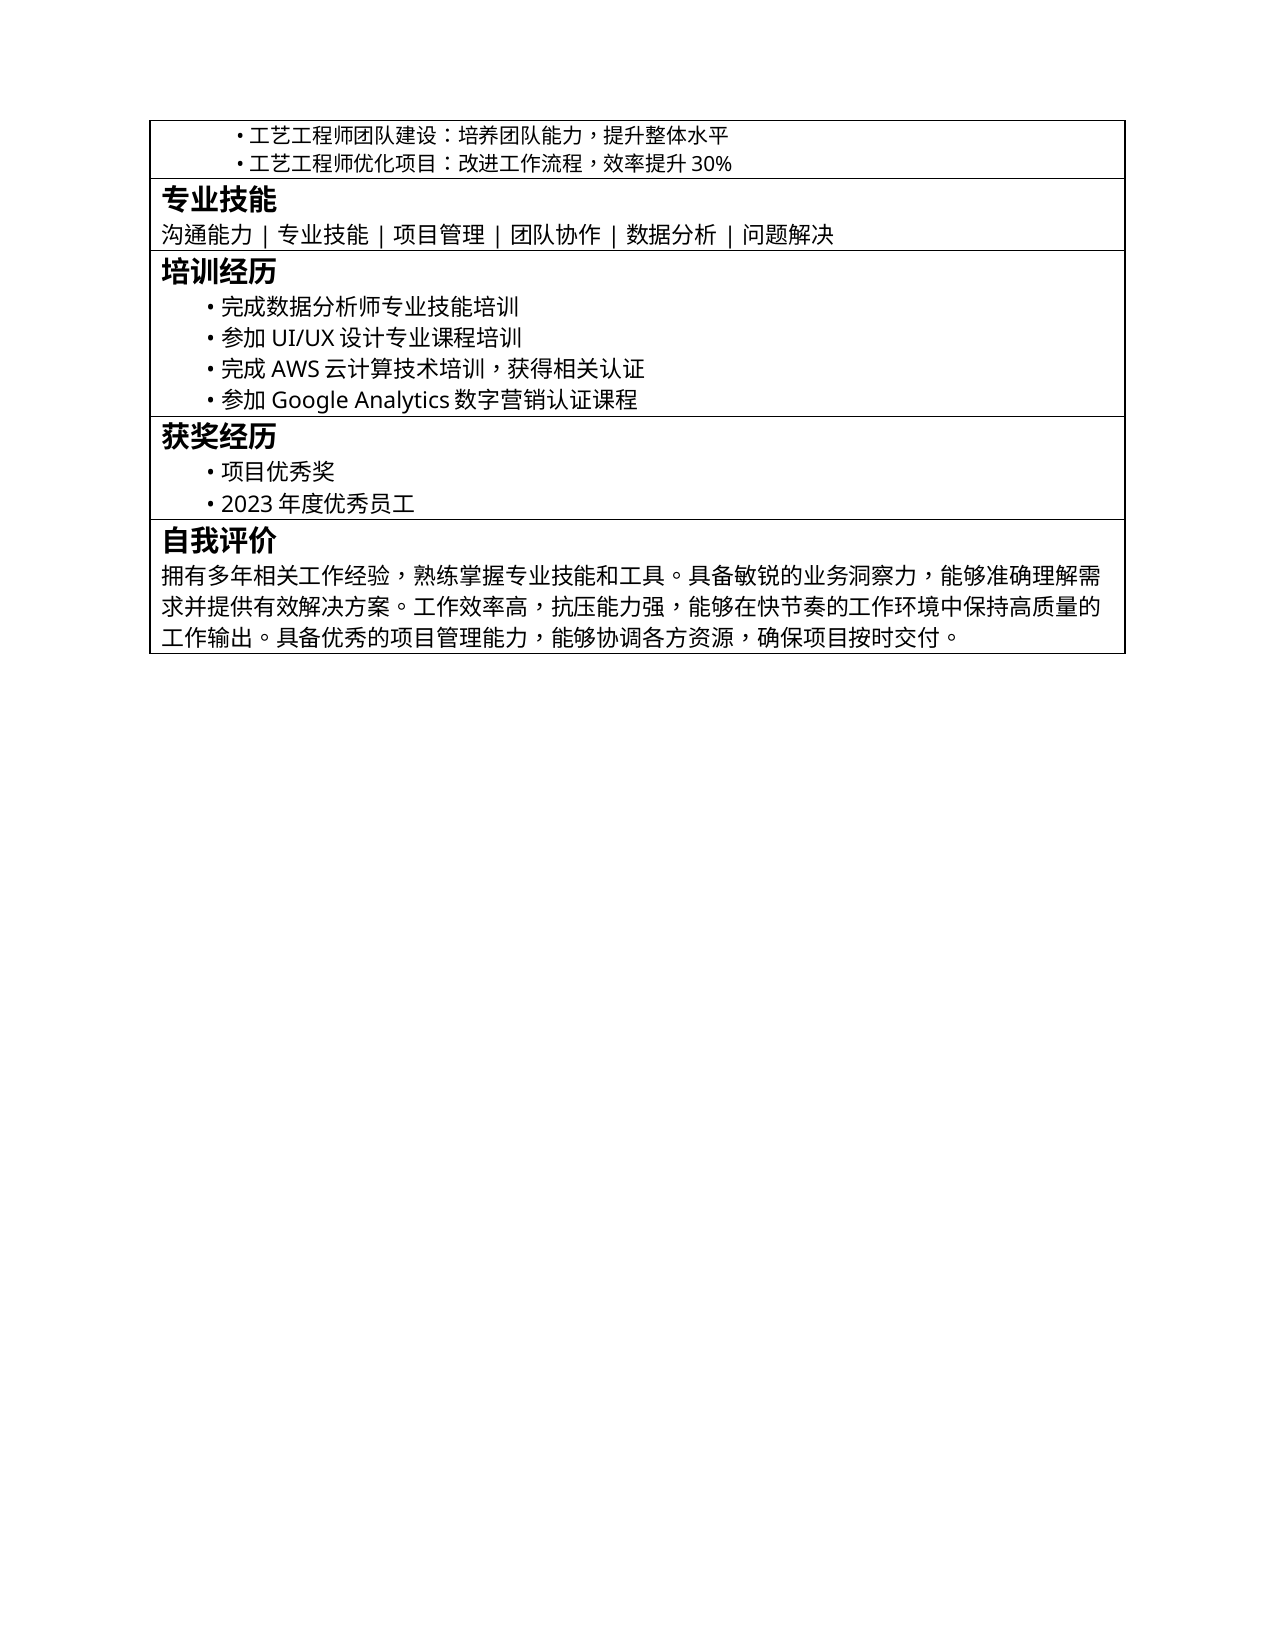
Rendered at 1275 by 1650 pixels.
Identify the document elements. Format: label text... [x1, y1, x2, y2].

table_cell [151, 121, 1124, 178]
table_cell 培训经历 • 完成数据分析师专业技能培训 • 参加UI/UX设计专业课程培训 • 完成AWS云计算技术培训，获得相关认证 • 参加Google Analytics数字营销认证课程 [151, 251, 1124, 416]
table_cell 自我评价 拥有多年相关工作经验，熟练掌握专业技能和工具。具备敏锐的业务洞察力，能够准确理解需求并提供有效解决方案。工作效率高，抗压能力强，能够在快节奏的工作环境中保持高质量的工作输出。具备优秀的项目管理能力，能够协调各方资源，确保项目按时交付。 [151, 520, 1124, 653]
table_cell 获奖经历 • 项目优秀奖 • 2023年度优秀员工 [151, 417, 1124, 519]
table_cell 专业技能 沟通能力 | 专业技能 | 项目管理 | 团队协作 | 数据分析 | 问题解决 [151, 179, 1124, 250]
